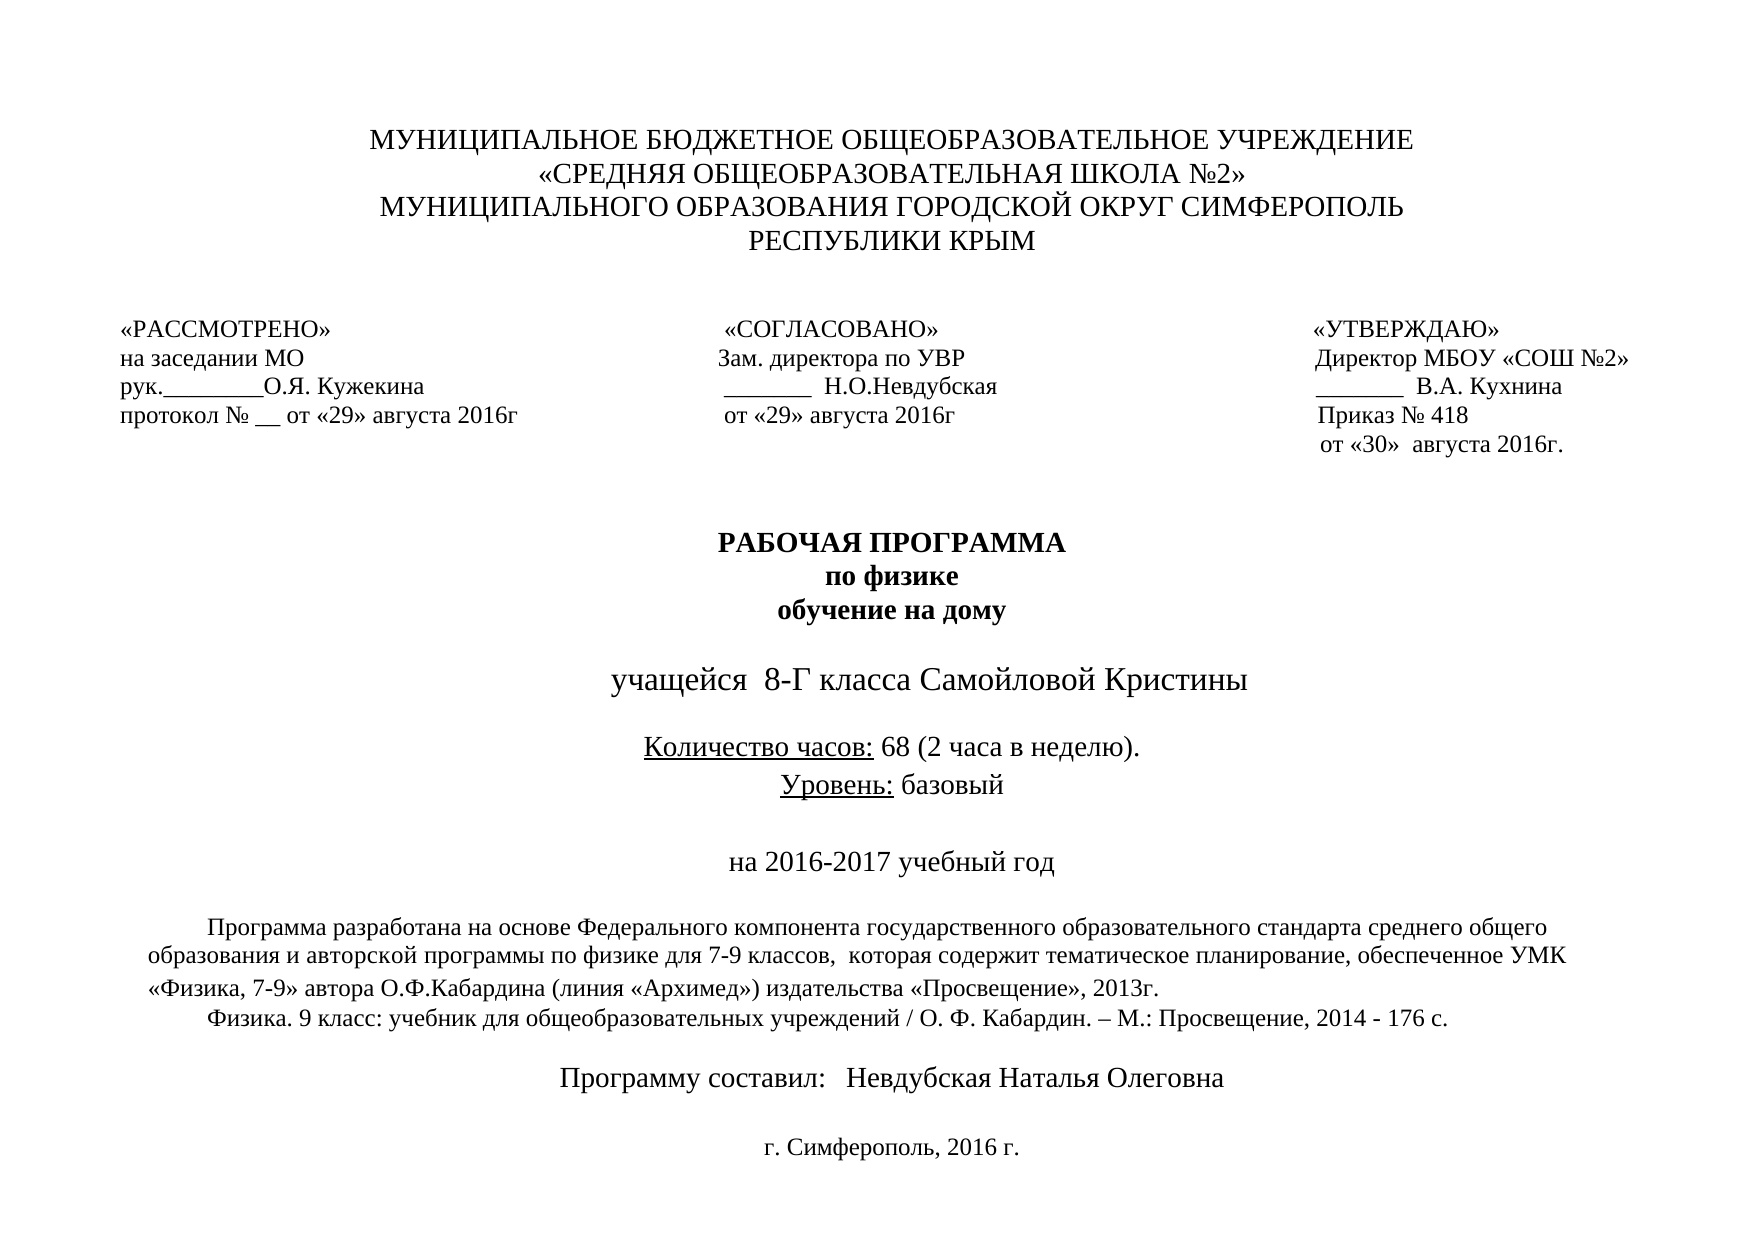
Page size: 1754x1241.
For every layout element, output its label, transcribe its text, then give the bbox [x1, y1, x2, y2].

text Программа разработана на основе Федерального компонента государственного образовательного стандарта среднего общего образования и авторской программы по физике для 7-9 классов, которая содержит тематическое планирование, обеспеченное УМК «Физика, 7-9» автора О.Ф.Кабардина (линия «Архимед») издательства «Просвещение», 2013г. [148, 912, 1636, 1003]
text протокол № __ от «29» августа 2016г от «29» августа 2016г Приказ № 418 [89, 400, 1636, 429]
text Количество часов: 68 (2 часа в неделю). [148, 729, 1636, 762]
text Уровень: базовый [148, 767, 1636, 801]
text РЕСПУБЛИКИ КРЫМ [148, 223, 1636, 256]
text «СРЕДНЯЯ ОБЩЕОБРАЗОВАТЕЛЬНАЯ ШКОЛА №2» [148, 156, 1636, 189]
text на 2016-2017 учебный год [148, 844, 1636, 878]
text «РАССМОТРЕНО» «СОГЛАСОВАНО» «УТВЕРЖДАЮ» [89, 314, 1636, 343]
text Физика. 9 класс: учебник для общеобразовательных учреждений / О. Ф. Кабардин. – М.: Просвещение, 2014 - 176 с. [148, 1003, 1636, 1032]
text от «30» августа 2016г. [89, 429, 1636, 458]
text г. Симферополь, 2016 г. [148, 1132, 1636, 1161]
text МУНИЦИПАЛЬНОЕ БЮДЖЕТНОЕ ОБЩЕОБРАЗОВАТЕЛЬНОЕ УЧРЕЖДЕНИЕ [148, 122, 1636, 156]
text РАБОЧАЯ ПРОГРАММА [148, 525, 1636, 558]
text Программу составил: Невдубская Наталья Олеговна [148, 1060, 1636, 1094]
text рук.________О.Я. Кужекина _______ Н.О.Невдубская _______ В.А. Кухнина [89, 371, 1636, 400]
text по физике [148, 558, 1636, 592]
text обучение на дому [148, 592, 1636, 625]
text на заседании МО Зам. директора по УВР Директор МБОУ «СОШ №2» [89, 343, 1636, 371]
text МУНИЦИПАЛЬНОГО ОБРАЗОВАНИЯ ГОРОДСКОЙ ОКРУГ СИМФЕРОПОЛЬ [148, 189, 1636, 223]
text учащейся 8-Г класса Самойловой Кристины [177, 659, 1636, 697]
